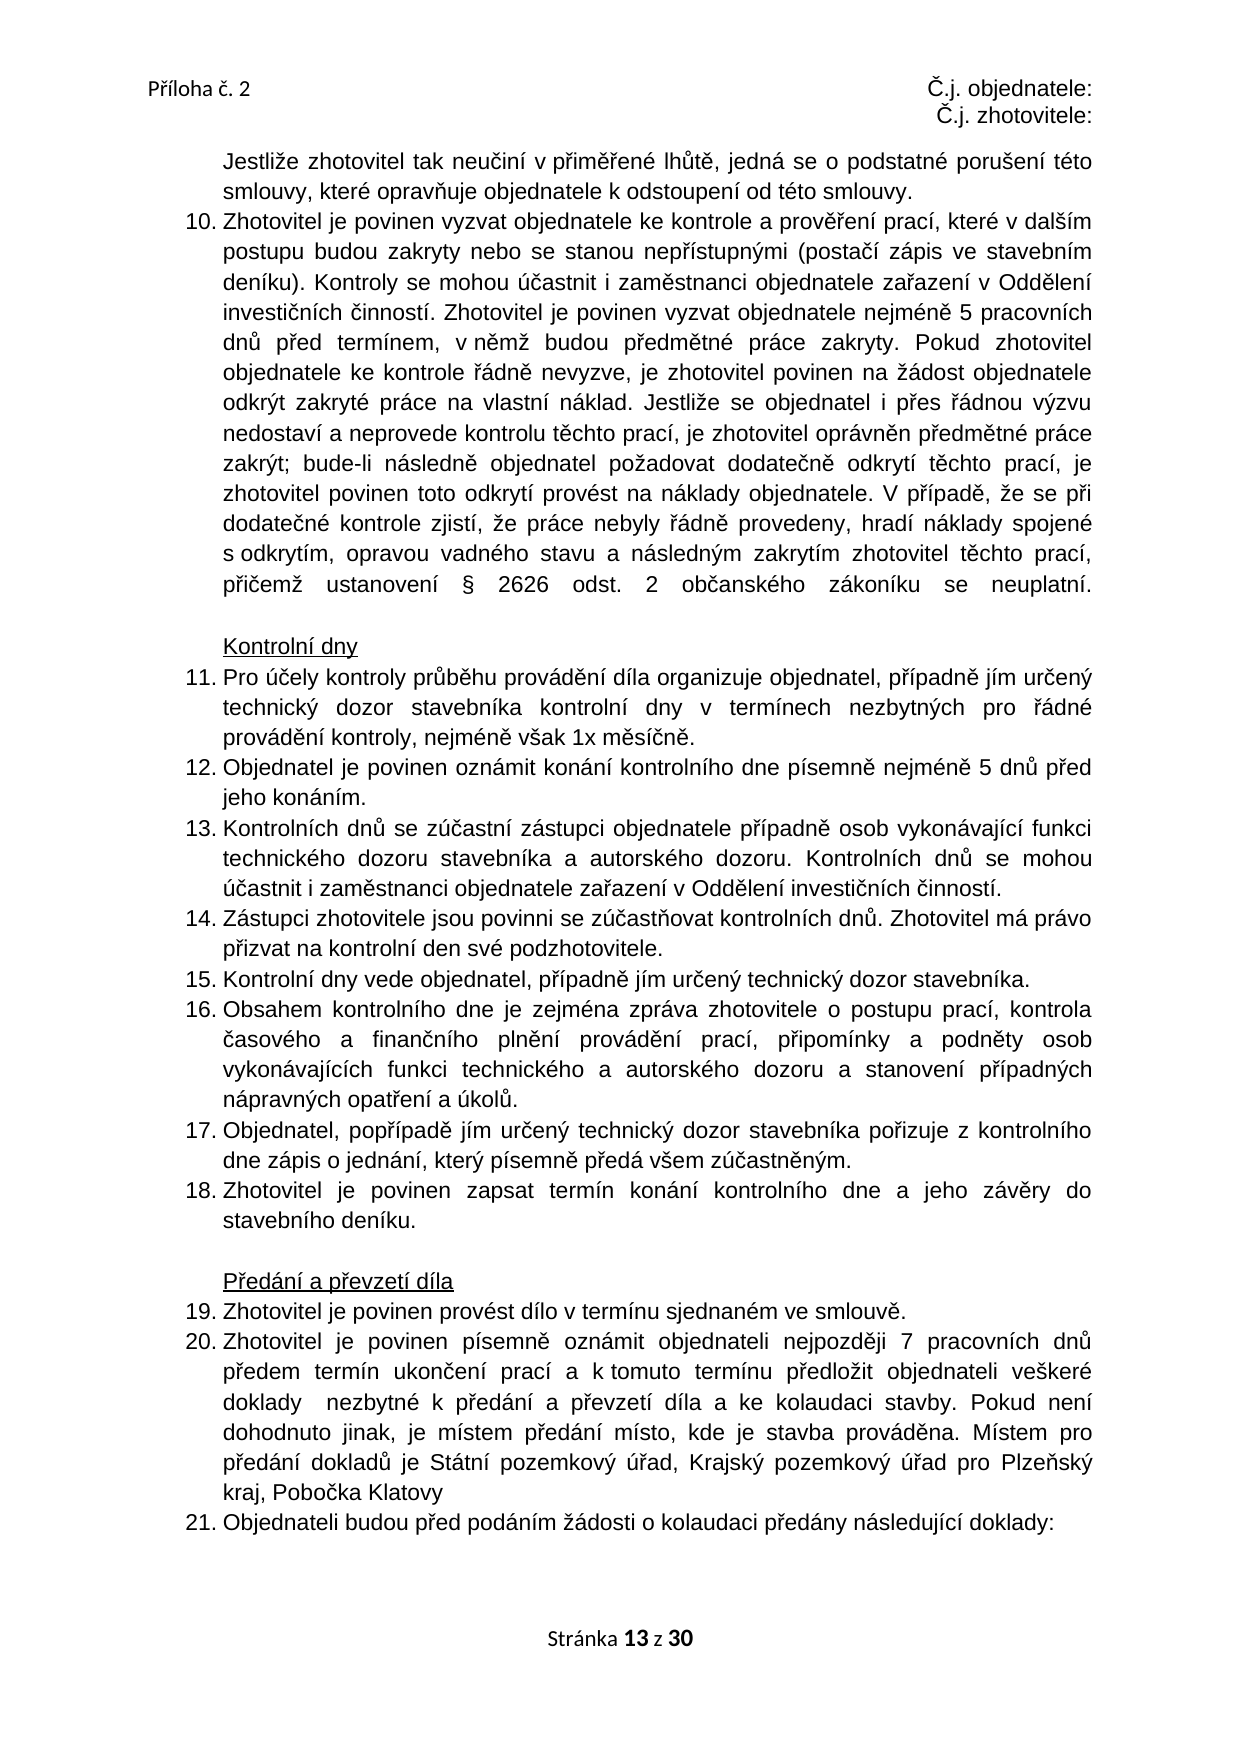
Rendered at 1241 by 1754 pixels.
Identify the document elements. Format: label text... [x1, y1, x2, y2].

list Kontrolní dny [223, 633, 1093, 659]
list Zhotovitel je povinen zapsat termín konání kontrolního dne a jeho závěry do stavebního deníku. [185, 1177, 1093, 1233]
list Zhotovitel je povinen provést dílo v termínu sjednaném ve smlouvě. [185, 1298, 1093, 1324]
list Objednatel, popřípadě jím určený technický dozor stavebníka pořizuje z kontrolního dne zápis o jednání, který písemně předá všem zúčastněným. [185, 1117, 1093, 1173]
list Pro účely kontroly průběhu provádění díla organizuje objednatel, případně jím určený technický dozor stavebníka kontrolní dny v termínech nezbytných pro řádné provádění kontroly, nejméně však 1x měsíčně. [185, 663, 1093, 750]
list Kontrolní dny vede objednatel, případně jím určený technický dozor stavebníka. [185, 966, 1093, 992]
list Předání a převzetí díla [223, 1268, 1093, 1294]
list Obsahem kontrolního dne je zejména zpráva zhotovitele o postupu prací, kontrola časového a finančního plnění provádění prací, připomínky a podněty osob vykonávajících funkci technického a autorského dozoru a stanovení případných nápravných opatření a úkolů. [185, 996, 1093, 1113]
list Objednatel je povinen oznámit konání kontrolního dne písemně nejméně 5 dnů před jeho konáním. [185, 754, 1093, 811]
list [185, 148, 1093, 204]
list Kontrolních dnů se zúčastní zástupci objednatele případně osob vykonávající funkci technického dozoru stavebníka a autorského dozoru. Kontrolních dnů se mohou účastnit i zaměstnanci objednatele zařazení v Oddělení investičních činností. [185, 814, 1093, 901]
list Zhotovitel je povinen písemně oznámit objednateli nejpozději 7 pracovních dnů předem termín ukončení prací a k tomuto termínu předložit objednateli veškeré doklady nezbytné k předání a převzetí díla a ke kolaudaci stavby. Pokud není dohodnuto jinak, je místem předání místo, kde je stavba prováděna. Místem pro předání dokladů je Státní pozemkový úřad, Krajský pozemkový úřad pro Plzeňský kraj, Pobočka Klatovy [185, 1328, 1093, 1505]
list Zástupci zhotovitele jsou povinni se zúčastňovat kontrolních dnů. Zhotovitel má právo přizvat na kontrolní den své podzhotovitele. [185, 905, 1093, 962]
list Zhotovitel je povinen vyzvat objednatele ke kontrole a prověření prací, které v dalším postupu budou zakryty nebo se stanou nepřístupnými (postačí zápis ve stavebním deníku). Kontroly se mohou účastnit i zaměstnanci objednatele zařazení v Oddělení investičních činností. Zhotovitel je povinen vyzvat objednatele nejméně 5 pracovních dnů před termínem, v němž budou předmětné práce zakryty. Pokud zhotovitel objednatele ke kontrole řádně nevyzve, je zhotovitel povinen na žádost objednatele odkrýt zakryté práce na vlastní náklad. Jestliže se objednatel i přes řádnou výzvu nedostaví a neprovede kontrolu těchto prací, je zhotovitel oprávněn předmětné práce zakrýt; bude-li následně objednatel požadovat dodatečně odkrytí těchto prací, je zhotovitel povinen toto odkrytí provést na náklady objednatele. V případě, že se při dodatečné kontrole zjistí, že práce nebyly řádně provedeny, hradí náklady spojené s odkrytím, opravou vadného stavu a následným zakrytím zhotovitel těchto prací, přičemž ustanovení § 2626 odst. 2 občanského zákoníku se neuplatní. [185, 208, 1093, 629]
list Objednateli budou před podáním žádosti o kolaudaci předány následující doklady: [185, 1509, 1093, 1536]
